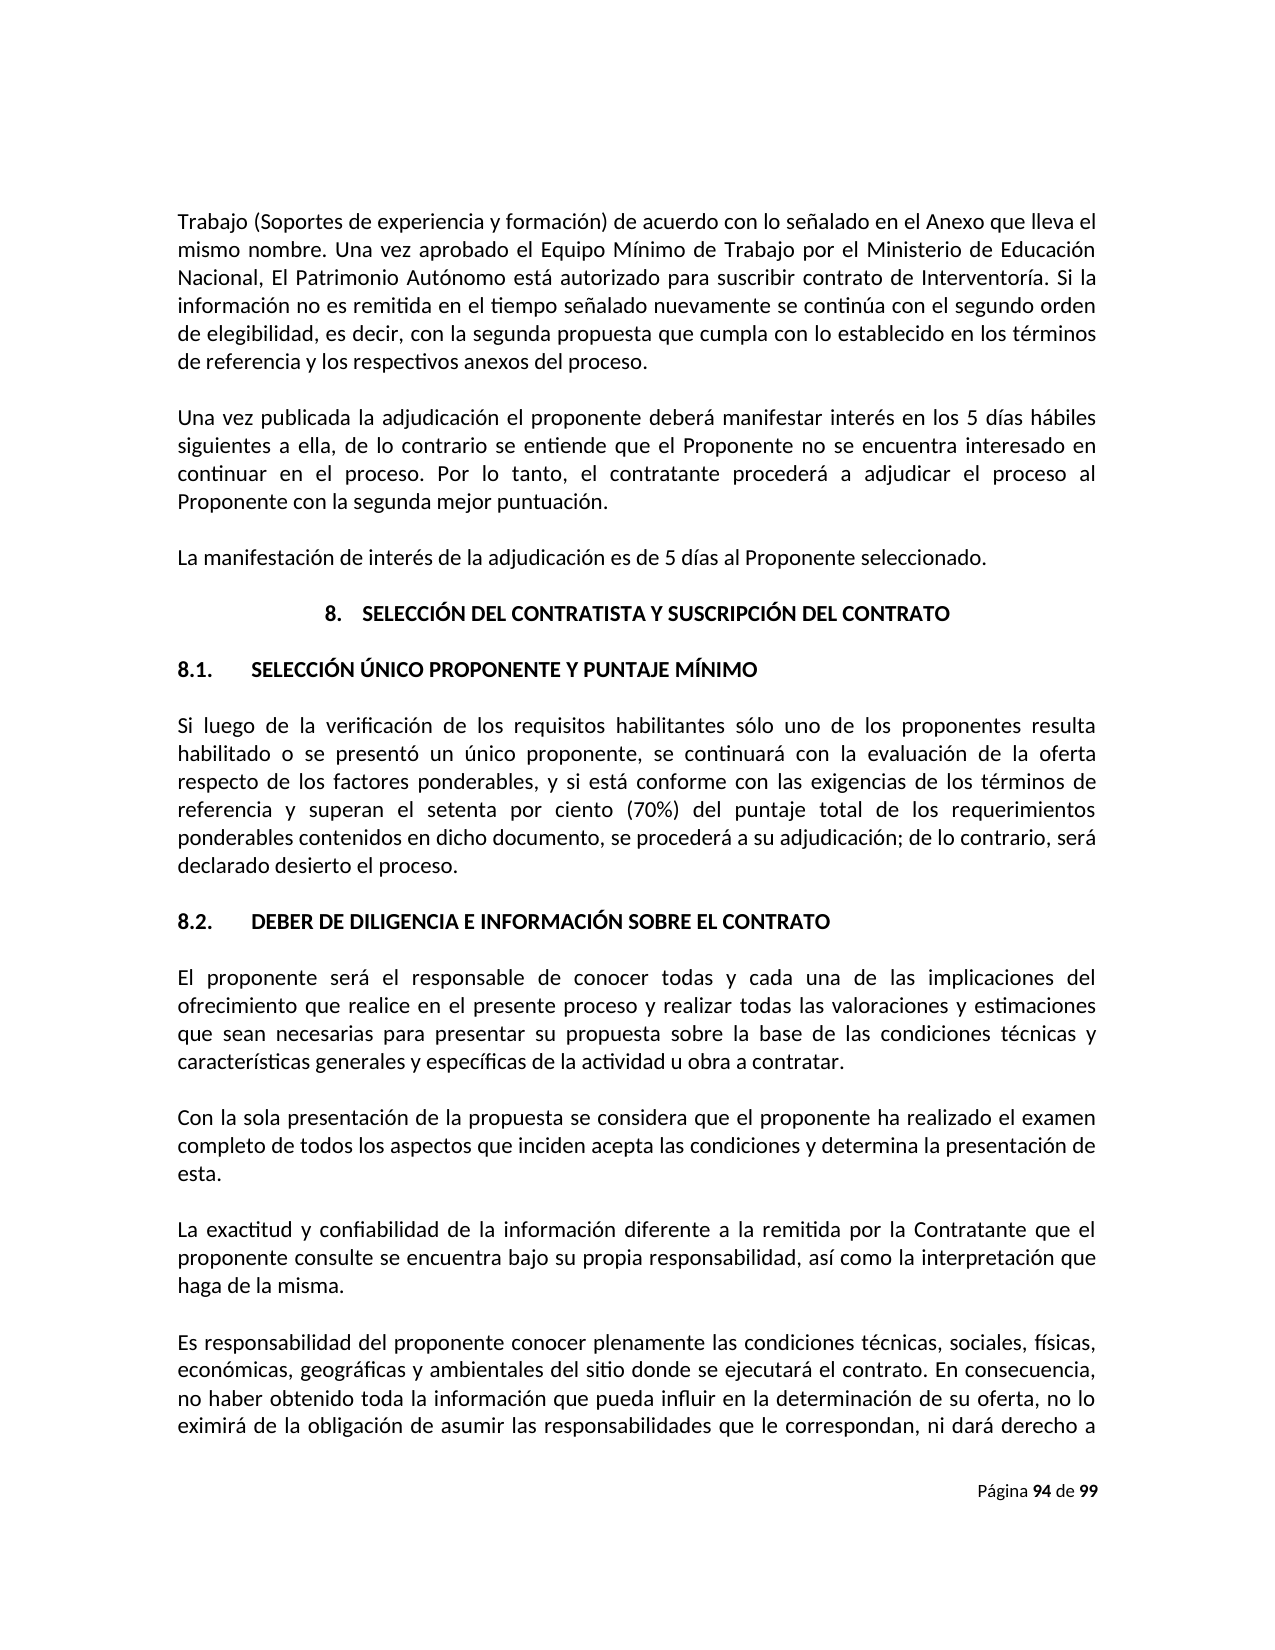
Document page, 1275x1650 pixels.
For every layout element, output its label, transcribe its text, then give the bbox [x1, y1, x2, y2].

subtitle DEBER DE DILIGENCIA E INFORMACIÓN SOBRE EL CONTRATO [177, 907, 1098, 935]
subtitle SELECCIÓN ÚNICO PROPONENTE Y PUNTAJE MÍNIMO [177, 655, 1098, 683]
text La exactitud y confiabilidad de la información diferente a la remitida por la Contratante que el proponente consulte se encuentra bajo su propia responsabilidad, así como la interpretación que haga de la misma. [177, 1216, 1098, 1299]
text Una vez publicada la adjudicación el proponente deberá manifestar interés en los 5 días hábiles siguientes a ella, de lo contrario se entiende que el Proponente no se encuentra interesado en continuar en el proceso. Por lo tanto, el contratante procederá a adjudicar el proceso al Proponente con la segunda mejor puntuación. [177, 403, 1098, 515]
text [177, 207, 1098, 375]
subtitle SELECCIÓN DEL CONTRATISTA Y SUSCRIPCIÓN DEL CONTRATO [177, 599, 1098, 627]
text La manifestación de interés de la adjudicación es de 5 días al Proponente seleccionado. [177, 543, 1098, 571]
text El proponente será el responsable de conocer todas y cada una de las implicaciones del ofrecimiento que realice en el presente proceso y realizar todas las valoraciones y estimaciones que sean necesarias para presentar su propuesta sobre la base de las condiciones técnicas y características generales y específicas de la actividad u obra a contratar. [177, 963, 1098, 1075]
text Si luego de la verificación de los requisitos habilitantes sólo uno de los proponentes resulta habilitado o se presentó un único proponente, se continuará con la evaluación de la oferta respecto de los factores ponderables, y si está conforme con las exigencias de los términos de referencia y superan el setenta por ciento (70%) del puntaje total de los requerimientos ponderables contenidos en dicho documento, se procederá a su adjudicación; de lo contrario, será declarado desierto el proceso. [177, 711, 1098, 879]
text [177, 1328, 1098, 1440]
text Con la sola presentación de la propuesta se considera que el proponente ha realizado el examen completo de todos los aspectos que inciden acepta las condiciones y determina la presentación de esta. [177, 1103, 1098, 1187]
